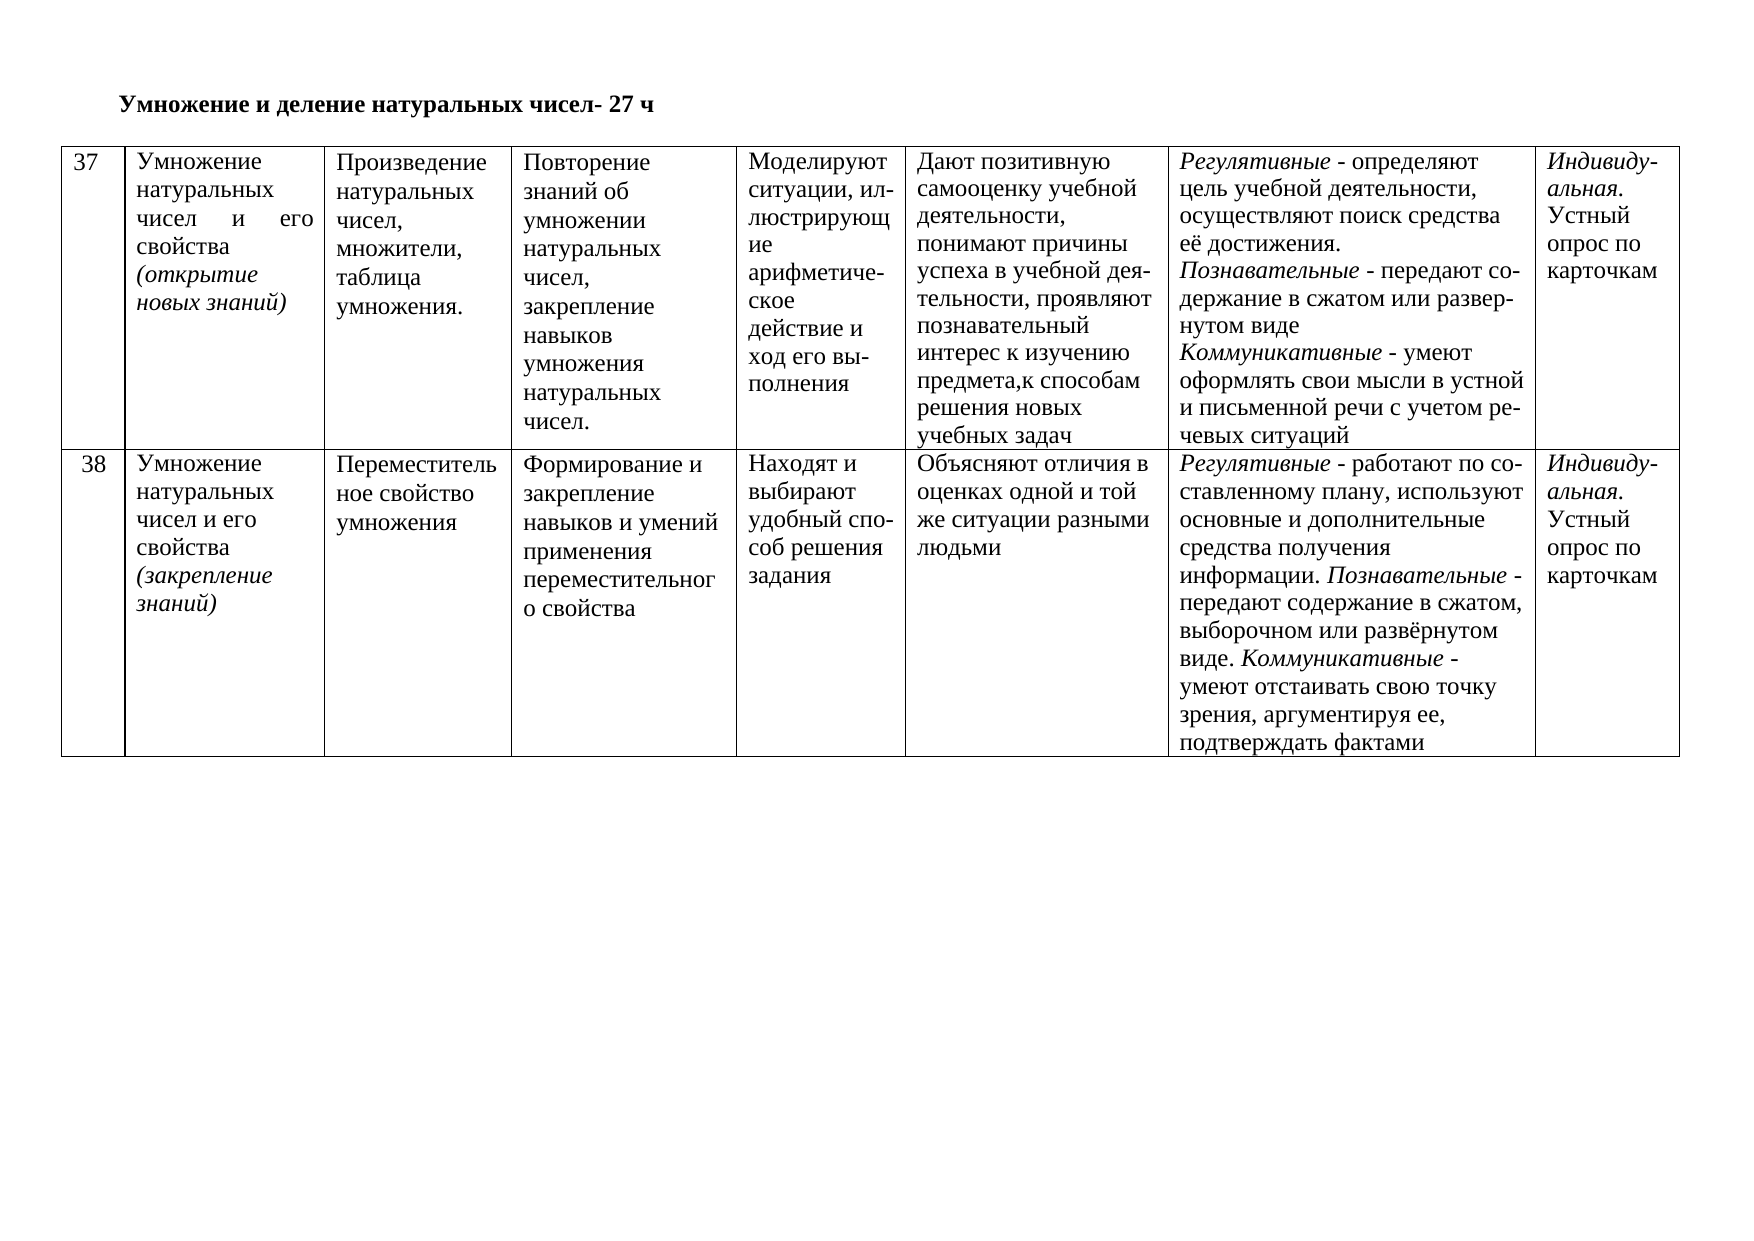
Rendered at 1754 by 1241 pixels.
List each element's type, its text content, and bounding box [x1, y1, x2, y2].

text Умножение и деление натуральных чисел- 27 ч [118, 89, 1636, 117]
table_cell Находят и выбирают удобный способ решения задания [737, 450, 905, 756]
table_cell 38 [62, 450, 124, 756]
table_cell Индивидуальная. Устный опрос по карточкам [1536, 450, 1679, 756]
table_header Умножение натуральных чисел и его свойства (открытие новых знаний) [126, 147, 324, 448]
table_header Регулятивные - определяют цель учебной деятельности, осуществляют поиск средства её достижения. Познавательные - передают содержание в сжатом или развернутом виде Коммуникативные - умеют оформлять свои мысли в устной и письменной речи с учетом речевых ситуаций [1169, 147, 1535, 448]
table_header Произведение натуральных чисел, множители, таблица умножения. [325, 147, 511, 448]
table_cell Умножение натуральных чисел и его свойства (закрепление знаний) [126, 450, 324, 756]
table_cell Переместительное свойство умножения [325, 450, 511, 756]
table_cell Объясняют отличия в оценках одной и той же ситуации разными людьми [906, 450, 1168, 756]
table_cell Регулятивные - работают по составленному плану, используют основные и дополнительные средства получения информации. Познавательные - передают содержание в сжатом, выборочном или развёрнутом виде. Коммуникативные - умеют отстаивать свою точку зрения, аргументируя ее, подтверждать фактами [1169, 450, 1535, 756]
table_header Моделируют ситуации, иллюстрирующие арифметическое действие и ход его выполнения [737, 147, 905, 448]
table_header 37 [62, 147, 124, 448]
table_header Дают позитивную самооценку учебной деятельности, понимают причины успеха в учебной деятельности, проявляют познавательный интерес к изучению предмета,к способам решения новых учебных задач [906, 147, 1168, 448]
table_header Индивидуальная. Устный опрос по карточкам [1536, 147, 1679, 448]
table_cell Формирование и закрепление навыков и умений применения переместительного свойства [512, 450, 736, 756]
table_header Повторение знаний об умножении натуральных чисел, закрепление навыков умножения натуральных чисел. [512, 147, 736, 448]
